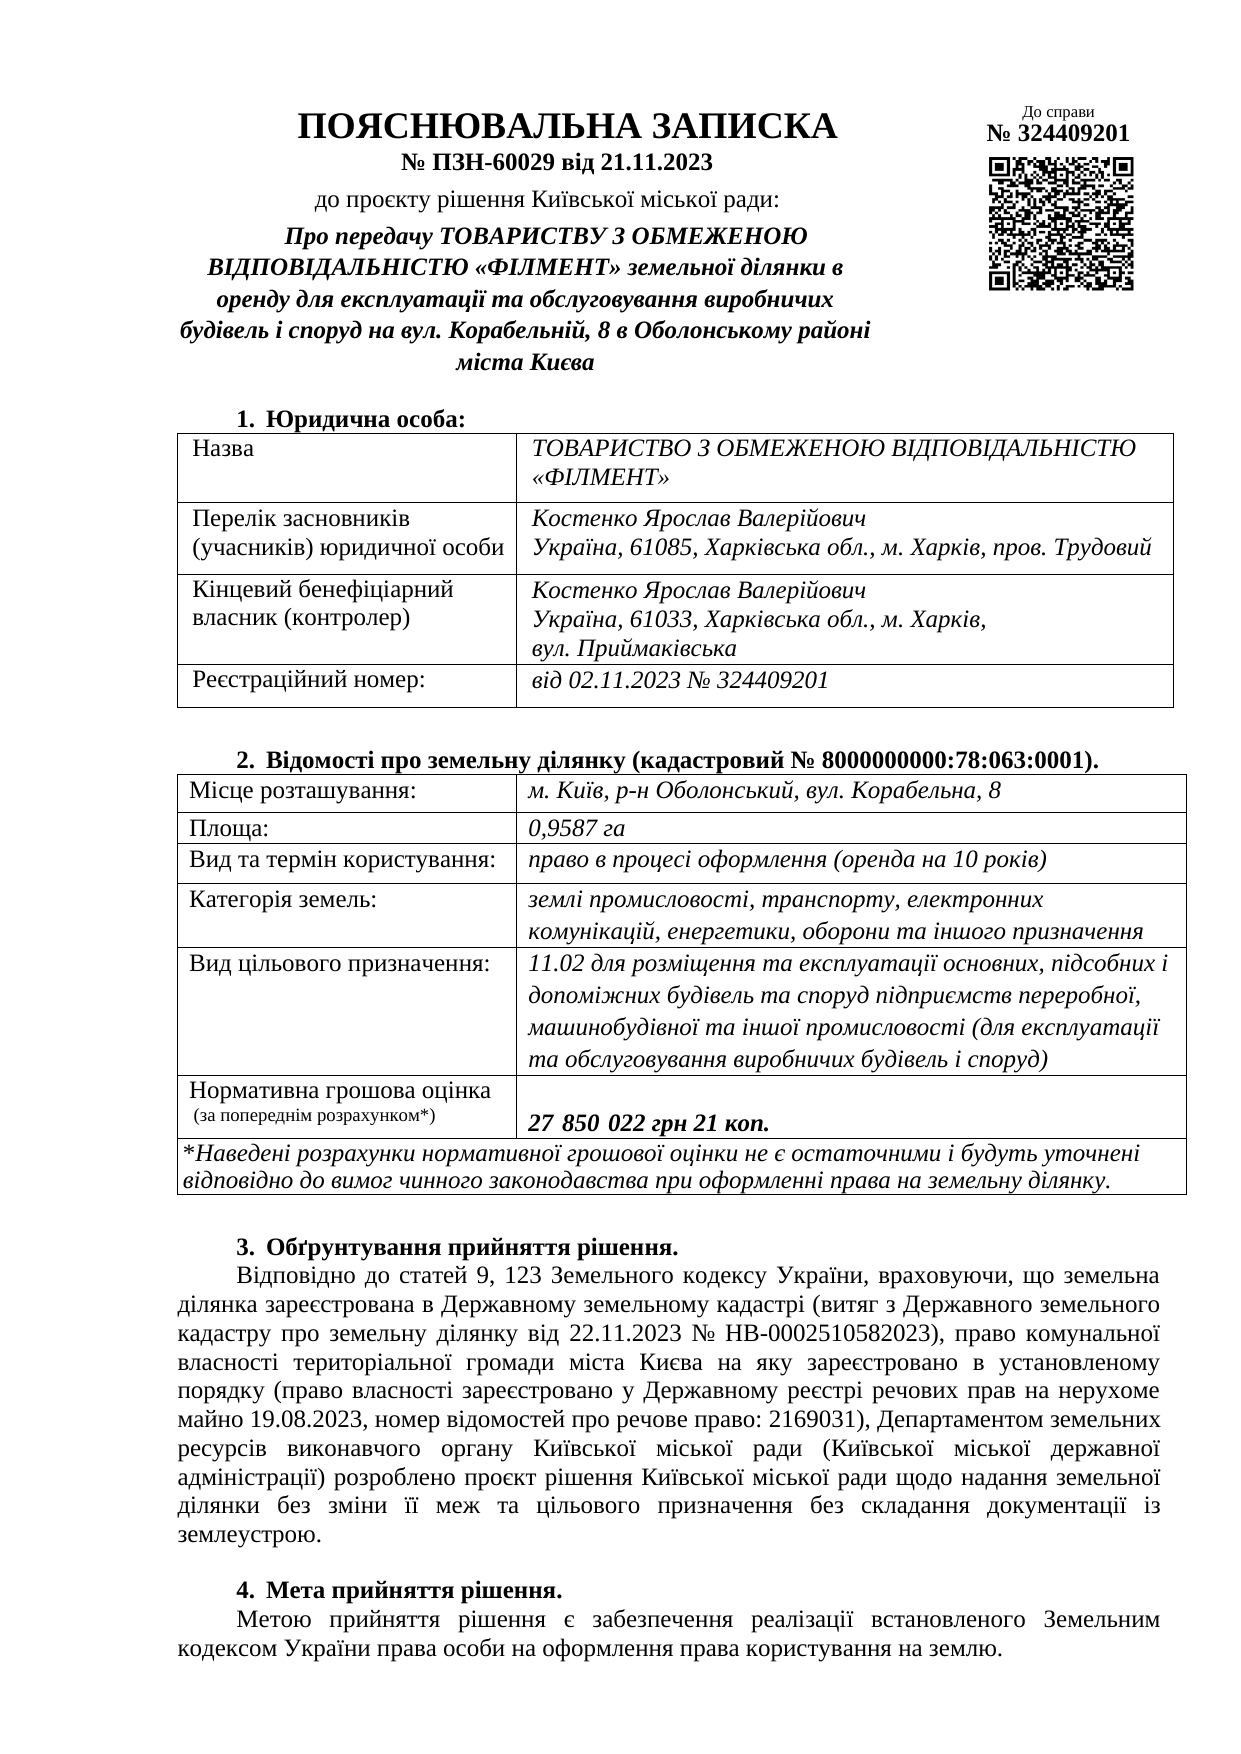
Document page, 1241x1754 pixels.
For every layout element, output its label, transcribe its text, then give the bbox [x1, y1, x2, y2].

table_header м. Київ, р-н Оболонський, вул. Корабельна, 8 [517, 775, 1186, 812]
list Юридична особа: [177, 404, 1161, 432]
table_cell Кінцевий бенефіціарний власник (контролер) [178, 575, 516, 664]
table_cell 27 850 022 грн 21 коп. [517, 1076, 1186, 1138]
table_cell Костенко Ярослав Валерійович Україна, 61085, Харківська обл., м. Харків, пров. Трудовий [517, 503, 1173, 574]
list Мета прийняття рішення. [177, 1577, 1161, 1604]
picture [977, 146, 1145, 301]
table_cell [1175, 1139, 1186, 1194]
text до проєкту рішення Київської міської ради: [177, 184, 876, 212]
table_cell 0,9587 га [517, 813, 1186, 843]
table_header Назва [178, 434, 516, 502]
table_cell Категорія земель: [178, 884, 516, 947]
table_cell Реєстраційний номер: [178, 665, 516, 707]
text Про передачу ТОВАРИСТВУ З ОБМЕЖЕНОЮ ВІДПОВІДАЛЬНІСТЮ «ФІЛМЕНТ» земельної ділянки в оренду для експлуатації та обслуговування виробничих будівель і споруд на вул. Корабельній, 8 в Оболонському районі міста Києва [177, 221, 876, 376]
table_cell Вид та термін користування: [178, 844, 516, 883]
table_cell право в процесі оформлення (оренда на 10 років) [517, 844, 1186, 883]
table_cell Площа: [178, 813, 516, 843]
table_cell від 02.11.2023 № 324409201 [517, 665, 1173, 707]
table_cell Вид цільового призначення: [178, 948, 516, 1074]
text Метою прийняття рішення є забезпечення реалізації встановленого Земельним кодексом України права особи на оформлення права користування на землю. [177, 1604, 1161, 1662]
list Обґрунтування прийняття рішення. [177, 1232, 1161, 1261]
table_header Місце розташування: [178, 775, 516, 812]
text Відповідно до статей 9, 123 Земельного кодексу України, враховуючи, що земельна ділянка зареєстрована в Державному земельному кадастрі (витяг з Державного земельного кадастру про земельну ділянку від 22.11.2023 № НВ-0002510582023), право комунальної власності територіальної громади міста Києва на яку зареєстровано в установленому порядку (право власності зареєстровано у Державному реєстрі речових прав на нерухоме майно 19.08.2023, номер відомостей про речове право: 2169031), Департаментом земельних ресурсів виконавчого органу Київської міської ради (Київської міської державної адміністрації) розроблено проєкт рішення Київської міської ради щодо надання земельної ділянки без зміни її меж та цільового призначення без складання документації із землеустрою. [177, 1261, 1161, 1548]
table_cell Перелік засновників (учасників) юридичної особи [178, 503, 516, 574]
table_cell Нормативна грошова оцінка (за попереднім розрахунком*) [178, 1076, 516, 1138]
text ПОЯСНЮВАЛЬНА ЗАПИСКА [177, 103, 958, 147]
table_cell 11.02 для розміщення та експлуатації основних, підсобних і допоміжних будівель та споруд підприємств переробної, машинобудівної та іншої промисловості (для експлуатації та обслуговування виробничих будівель і споруд) [517, 948, 1186, 1074]
list Відомості про земельну ділянку (кадастровий № 8000000000:78:063:0001). [177, 745, 1161, 774]
text № ПЗН-60029 від 21.11.2023 [315, 147, 758, 175]
table_header ТОВАРИСТВО З ОБМЕЖЕНОЮ ВІДПОВІДАЛЬНІСТЮ «ФІЛМЕНТ» [517, 434, 1173, 502]
table_cell землі промисловості, транспорту, електронних комунікацій, енергетики, оборони та іншого призначення [517, 884, 1186, 947]
table_cell Костенко Ярослав Валерійович Україна, 61033, Харківська обл., м. Харків, вул. Приймаківська [517, 575, 1173, 664]
